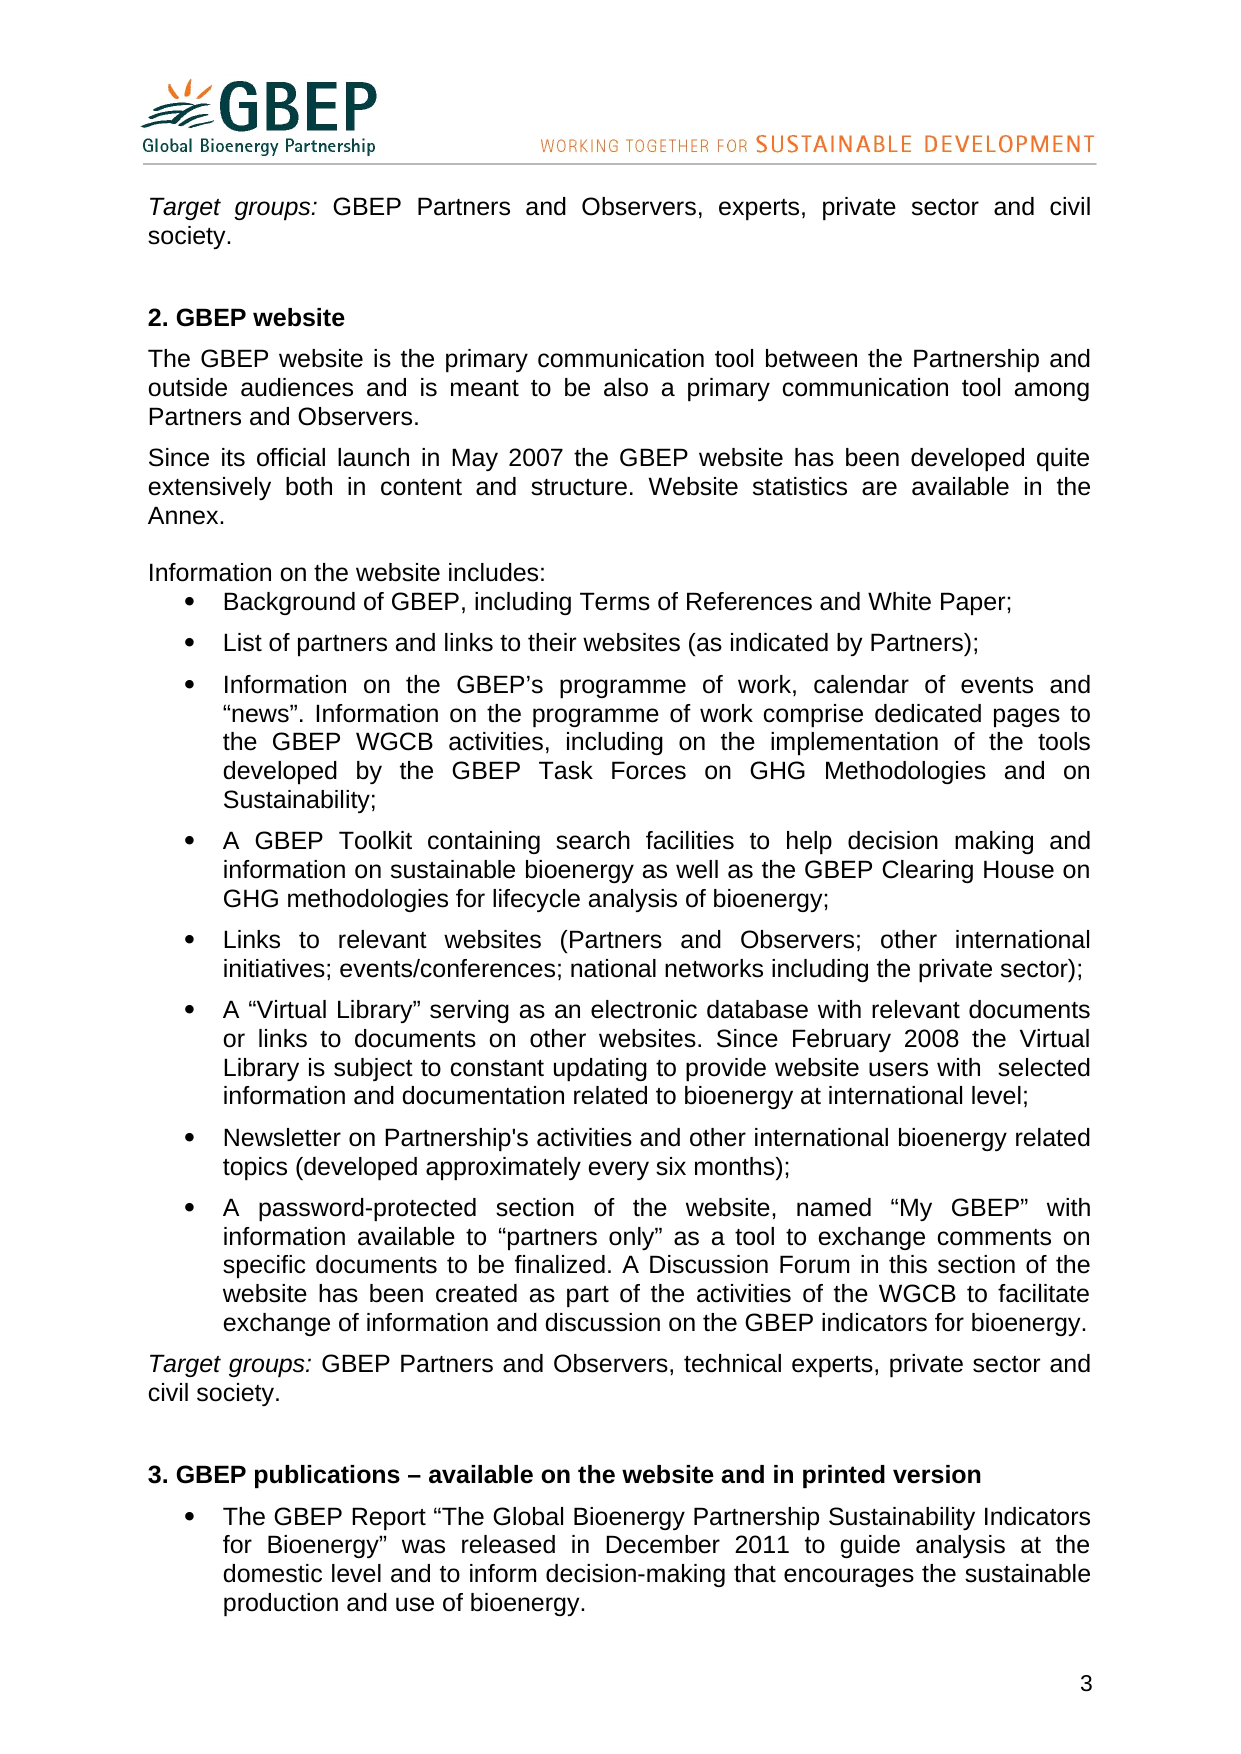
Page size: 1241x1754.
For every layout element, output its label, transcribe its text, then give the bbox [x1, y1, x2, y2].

list A GBEP Toolkit containing search facilities to help decision making and information on sustainable bioenergy as well as the GBEP Clearing House on GHG methodologies for lifecycle analysis of bioenergy; [185, 826, 1092, 912]
text 3. GBEP publications – available on the website and in printed version [148, 1460, 1092, 1489]
list List of partners and links to their websites (as indicated by Partners); [185, 628, 1092, 657]
text Target groups: GBEP Partners and Observers, technical experts, private sector and civil society. [148, 1349, 1092, 1407]
list Newsletter on Partnership's activities and other international bioenergy related topics (developed approximately every six months); [185, 1123, 1092, 1180]
list A “Virtual Library” serving as an electronic database with relevant documents or links to documents on other websites. Since February 2008 the Virtual Library is subject to constant updating to provide website users with selected information and documentation related to bioenergy at international level; [185, 995, 1092, 1110]
list Links to relevant websites (Partners and Observers; other international initiatives; events/conferences; national networks including the private sector); [185, 925, 1092, 982]
text The GBEP website is the primary communication tool between the Partnership and outside audiences and is meant to be also a primary communication tool among Partners and Observers. [148, 344, 1092, 431]
list Information on the GBEP’s programme of work, calendar of events and “news”. Information on the programme of work comprise dedicated pages to the GBEP WGCB activities, including on the implementation of the tools developed by the GBEP Task Forces on GHG Methodologies and on Sustainability; [185, 670, 1092, 813]
text Information on the website includes: [148, 558, 1092, 587]
text Since its official launch in May 2007 the GBEP website has been developed quite extensively both in content and structure. Website statistics are available in the Annex. [148, 443, 1092, 529]
text Target groups: GBEP Partners and Observers, experts, private sector and civil society. [148, 192, 1092, 249]
list Background of GBEP, including Terms of References and White Paper; [185, 587, 1092, 616]
text 2. GBEP website [148, 303, 1092, 332]
list The GBEP Report “The Global Bioenergy Partnership Sustainability Indicators for Bioenergy” was released in December 2011 to guide analysis at the domestic level and to inform decision-making that encourages the sustainable production and use of bioenergy. [185, 1502, 1092, 1617]
list A password-protected section of the website, named “My GBEP” with information available to “partners only” as a tool to exchange comments on specific documents to be finalized. A Discussion Forum in this section of the website has been created as part of the activities of the WGCB to facilitate exchange of information and discussion on the GBEP indicators for bioenergy. [185, 1193, 1092, 1337]
